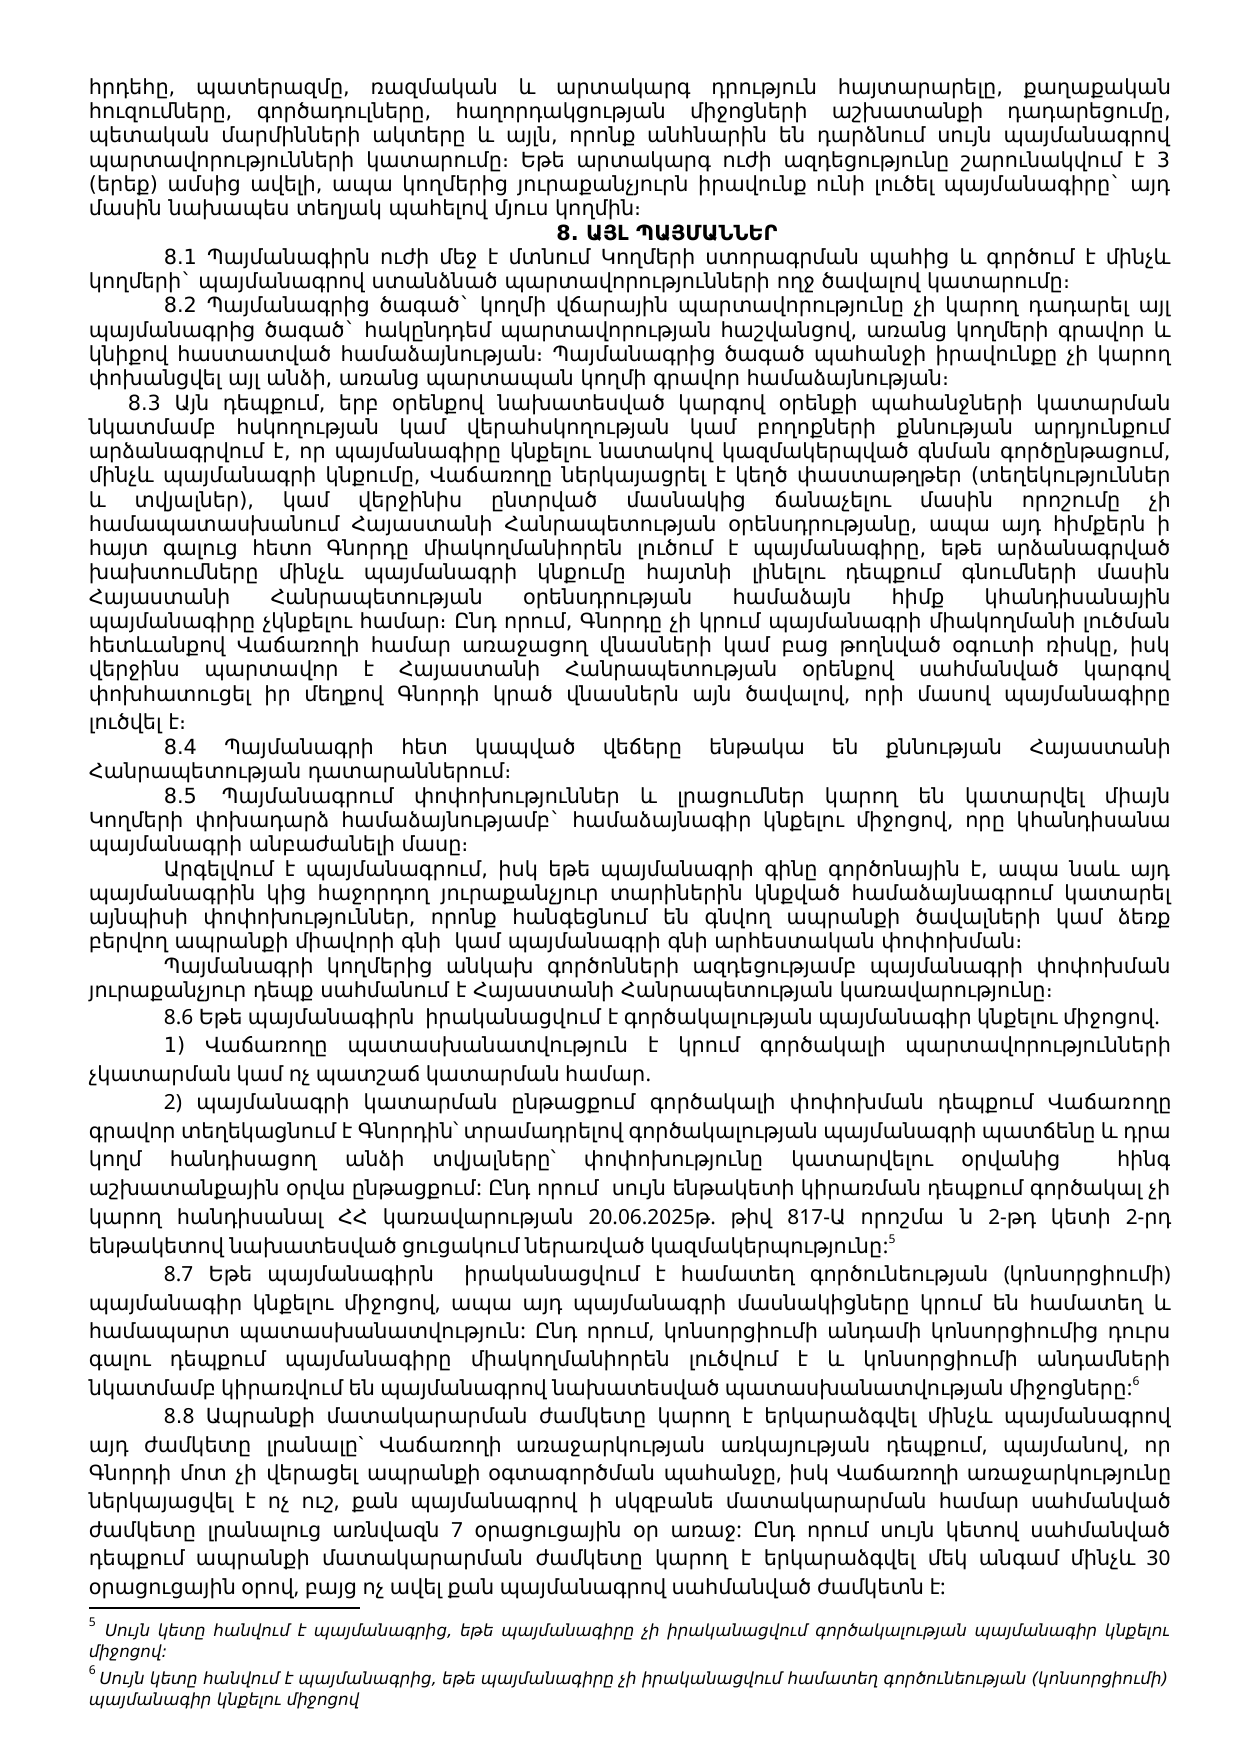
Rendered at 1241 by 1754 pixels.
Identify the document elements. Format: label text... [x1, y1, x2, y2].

text Արգելվում է պայմանագրում, իսկ եթե պայմանագրի գինը գործոնային է, ապա նաև այդ պայմանագրին կից հաջորդող յուրաքանչյուր տարիներին կնքված համաձայնագրում կատարել այնպիսի փոփոխություններ, որոնք հանգեցնում են գնվող ապրանքի ծավալների կամ ձեռք բերվող ապրանքի միավորի գնի կամ պայմանագրի գնի արհեստական փոփոխման։ [89, 857, 1171, 954]
text 1) Վաճառողը պատասխանատվություն է կրում գործակալի պարտավորությունների չկատարման կամ ոչ պատշաճ կատարման համար. [89, 1031, 1171, 1087]
text 8.7 Եթե պայմանագիրն իրականացվում է համատեղ գործունեության (կոնսորցիումի) պայմանագիր կնքելու միջոցով, ապա այդ պայմանագրի մասնակիցները կրում են համատեղ և համապարտ պատասխանատվություն: Ընդ որում, կոնսորցիումի անդամի կոնսորցիումից դուրս գալու դեպքում պայմանագիրը միակողմանիորեն լուծվում է և կոնսորցիումի անդամների նկատմամբ կիրառվում են պայմանագրով նախատեսված պատասխանատվության միջոցները: [89, 1259, 1171, 1401]
text 8.1 Պայմանագիրն ուժի մեջ է մտնում Կողմերի ստորագրման պահից և գործում է մինչև կողմերի` պայմանագրով ստանձնած պարտավորությունների ողջ ծավալով կատարումը։ [89, 245, 1171, 293]
text 2) պայմանագրի կատարման ընթացքում գործակալի փոփոխման դեպքում Վաճառողը գրավոր տեղեկացնում է Գնորդին՝ տրամադրելով գործակալության պայմանագրի պատճենը և դրա կողմ հանդիսացող անձի տվյալները՝ փոփոխությունը կատարվելու օրվանից հինգ աշխատանքային օրվա ընթացքում: Ընդ որում սույն ենթակետի կիրառման դեպքում գործակալ չի կարող հանդիսանալ ՀՀ կառավարության 20.06.2025թ. թիվ 817-Ա որոշմա ն 2-թդ կետի 2-րդ ենթակետով նախատեսված ցուցակում ներառված կազմակերպությունը: [89, 1087, 1171, 1259]
text 8.4 Պայմանագրի հետ կապված վեճերը ենթակա են քննության Հայաստանի Հանրապետության դատարաններում։ [89, 735, 1171, 784]
text 8.5 Պայմանագրում փոփոխություններ և լրացումներ կարող են կատարվել միայն Կողմերի փոխադարձ համաձայնությամբ` համաձայնագիր կնքելու միջոցով, որը կհանդիսանա պայմանագրի անբաժանելի մասը։ [89, 784, 1171, 857]
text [89, 75, 1171, 221]
text 8.2 Պայմանագրից ծագած` կողմի վճարային պարտավորությունը չի կարող դադարել այլ պայմանագրից ծագած` հակընդդեմ պարտավորության հաշվանցով, առանց կողմերի գրավոր և կնիքով հաստատված համաձայնության։ Պայմանագրից ծագած պահանջի իրավունքը չի կարող փոխանցվել այլ անձի, առանց պարտապան կողմի գրավոր համաձայնության։ [89, 293, 1171, 391]
text 8.6 Եթե պայմանագիրն իրականացվում է գործակալության պայմանագիր կնքելու միջոցով. [89, 1002, 1171, 1031]
text 8.8 Ապրանքի մատակարարման ժամկետը կարող է երկարաձգվել մինչև պայմանագրով այդ ժամկետը լրանալը` Վաճառողի առաջարկության առկայության դեպքում, պայմանով, որ Գնորդի մոտ չի վերացել ապրանքի օգտագործման պահանջը, իսկ Վաճառողի առաջարկությունը ներկայացվել է ոչ ուշ, քան պայմանագրով ի սկզբանե մատակարարման համար սահմանված ժամկետը լրանալուց առնվազն 7 օրացուցային օր առաջ: Ընդ որում սույն կետով սահմանված դեպքում ապրանքի մատակարարման ժամկետը կարող է երկարաձգվել մեկ անգամ մինչև 30 օրացուցային օրով, բայց ոչ ավել քան պայմանագրով սահմանված ժամկետն է: [89, 1401, 1171, 1600]
text 8.3 Այն դեպքում, երբ օրենքով նախատեսված կարգով օրենքի պահանջների կատարման նկատմամբ հսկողության կամ վերահսկողության կամ բողոքների քննության արդյունքում արձանագրվում է, որ պայմանագիրը կնքելու նատակով կազմակերպված գնման գործընթացում, մինչև պայմանագրի կնքումը, Վաճառողը ներկայացրել է կեղծ փաստաթղթեր (տեղեկություններ և տվյալներ), կամ վերջինիս ընտրված մասնակից ճանաչելու մասին որոշումը չի համապատասխանում Հայաստանի Հանրապետության օրենսդրությանը, ապա այդ հիմքերն ի հայտ գալուց հետո Գնորդը միակողմանիորեն լուծում է պայմանագիրը, եթե արձանագրված խախտումները մինչև պայմանագրի կնքումը հայտնի լինելու դեպքում գնումների մասին Հայաստանի Հանրապետության օրենսդրության համաձայն հիմք կհանդիսանային պայմանագիրը չկնքելու համար։ Ընդ որում, Գնորդը չի կրում պայմանագրի միակողմանի լուծման հետևանքով Վաճառողի համար առաջացող վնասների կամ բաց թողնված օգուտի ռիսկը, իսկ վերջինս պարտավոր է Հայաստանի Հանրապետության օրենքով սահմանված կարգով փոխհատուցել իր մեղքով Գնորդի կրած վնասներն այն ծավալով, որի մասով պայմանագիրը լուծվել է։ [89, 391, 1171, 735]
text 8. ԱՅԼ ՊԱՅՄԱՆՆԵՐ [89, 221, 1171, 245]
text Պայմանագրի կողմերից անկախ գործոնների ազդեցությամբ պայմանագրի փոփոխման յուրաքանչյուր դեպք սահմանում է Հայաստանի Հանրապետության կառավարությունը։ [89, 954, 1171, 1002]
